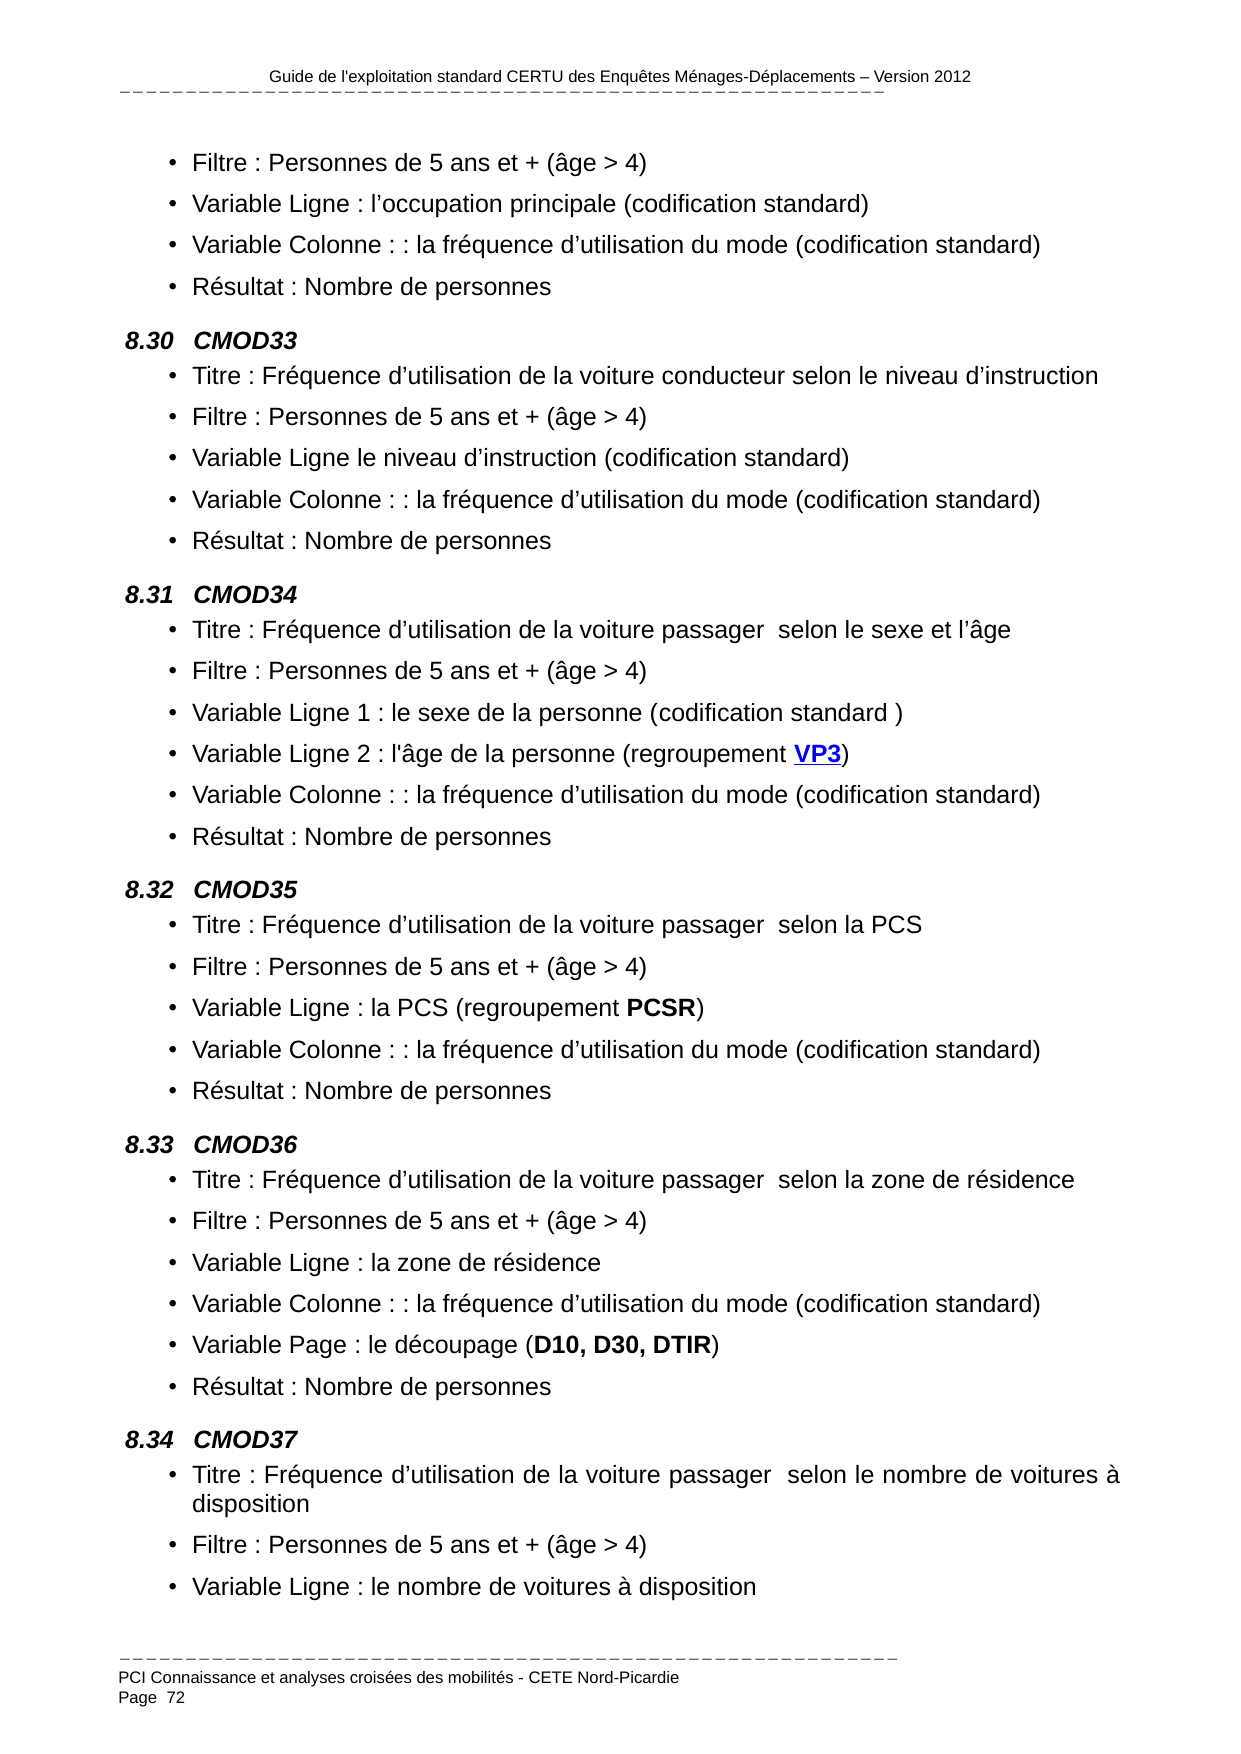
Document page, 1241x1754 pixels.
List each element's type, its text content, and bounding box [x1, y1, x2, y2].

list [168, 230, 1122, 259]
list Filtre : Personnes de 5 ans et + (âge > 4) [168, 402, 1122, 431]
list Titre : Fréquence d’utilisation de la voiture passager selon la PCS [168, 911, 1122, 939]
list Résultat : Nombre de personnes [168, 1076, 1122, 1105]
list Variable Colonne : : la fréquence d’utilisation du mode (codification standard) [168, 1289, 1122, 1318]
list Variable Ligne 1 : le sexe de la personne (codification standard ) [168, 698, 1122, 726]
subtitle CMOD35 [118, 876, 1122, 904]
subtitle CMOD37 [118, 1425, 1122, 1454]
list Titre : Fréquence d’utilisation de la voiture passager selon la zone de résidence [168, 1165, 1122, 1194]
list Titre : Fréquence d’utilisation de la voiture conducteur selon le niveau d’instruction [168, 361, 1122, 389]
list Variable Colonne : : la fréquence d’utilisation du mode (codification standard) [168, 1034, 1122, 1063]
list Variable Colonne : : la fréquence d’utilisation du mode (codification standard) [168, 780, 1122, 809]
list Variable Ligne : l’occupation principale (codification standard) [168, 189, 1122, 218]
list Filtre : Personnes de 5 ans et + (âge > 4) [168, 656, 1122, 685]
subtitle CMOD36 [118, 1130, 1122, 1158]
list Titre : Fréquence d’utilisation de la voiture passager selon le sexe et l’âge [168, 615, 1122, 644]
list Filtre : Personnes de 5 ans et + (âge > 4) [168, 1206, 1122, 1235]
list Variable Ligne le niveau d’instruction (codification standard) [168, 443, 1122, 472]
list Variable Ligne : la zone de résidence [168, 1247, 1122, 1276]
list Résultat : Nombre de personnes [168, 1372, 1122, 1400]
list Résultat : Nombre de personnes [168, 272, 1122, 301]
list Filtre : Personnes de 5 ans et + (âge > 4) [168, 952, 1122, 981]
list Variable Colonne : : la fréquence d’utilisation du mode (codification standard) [168, 485, 1122, 513]
list Résultat : Nombre de personnes [168, 526, 1122, 555]
list Filtre : Personnes de 5 ans et + (âge > 4) [168, 148, 1122, 177]
list Variable Ligne : le nombre de voitures à disposition [168, 1572, 1122, 1601]
subtitle CMOD34 [118, 580, 1122, 609]
list Filtre : Personnes de 5 ans et + (âge > 4) [168, 1531, 1122, 1559]
subtitle CMOD33 [118, 326, 1122, 354]
list Variable Page : le découpage (D10, D30, DTIR) [168, 1330, 1122, 1359]
list Variable Ligne 2 : l'âge de la personne (regroupement VP3) [168, 739, 1122, 768]
list Titre : Fréquence d’utilisation de la voiture passager selon le nombre de voitures à disposition [168, 1460, 1122, 1518]
list Résultat : Nombre de personnes [168, 822, 1122, 851]
list Variable Ligne : la PCS (regroupement PCSR) [168, 993, 1122, 1022]
